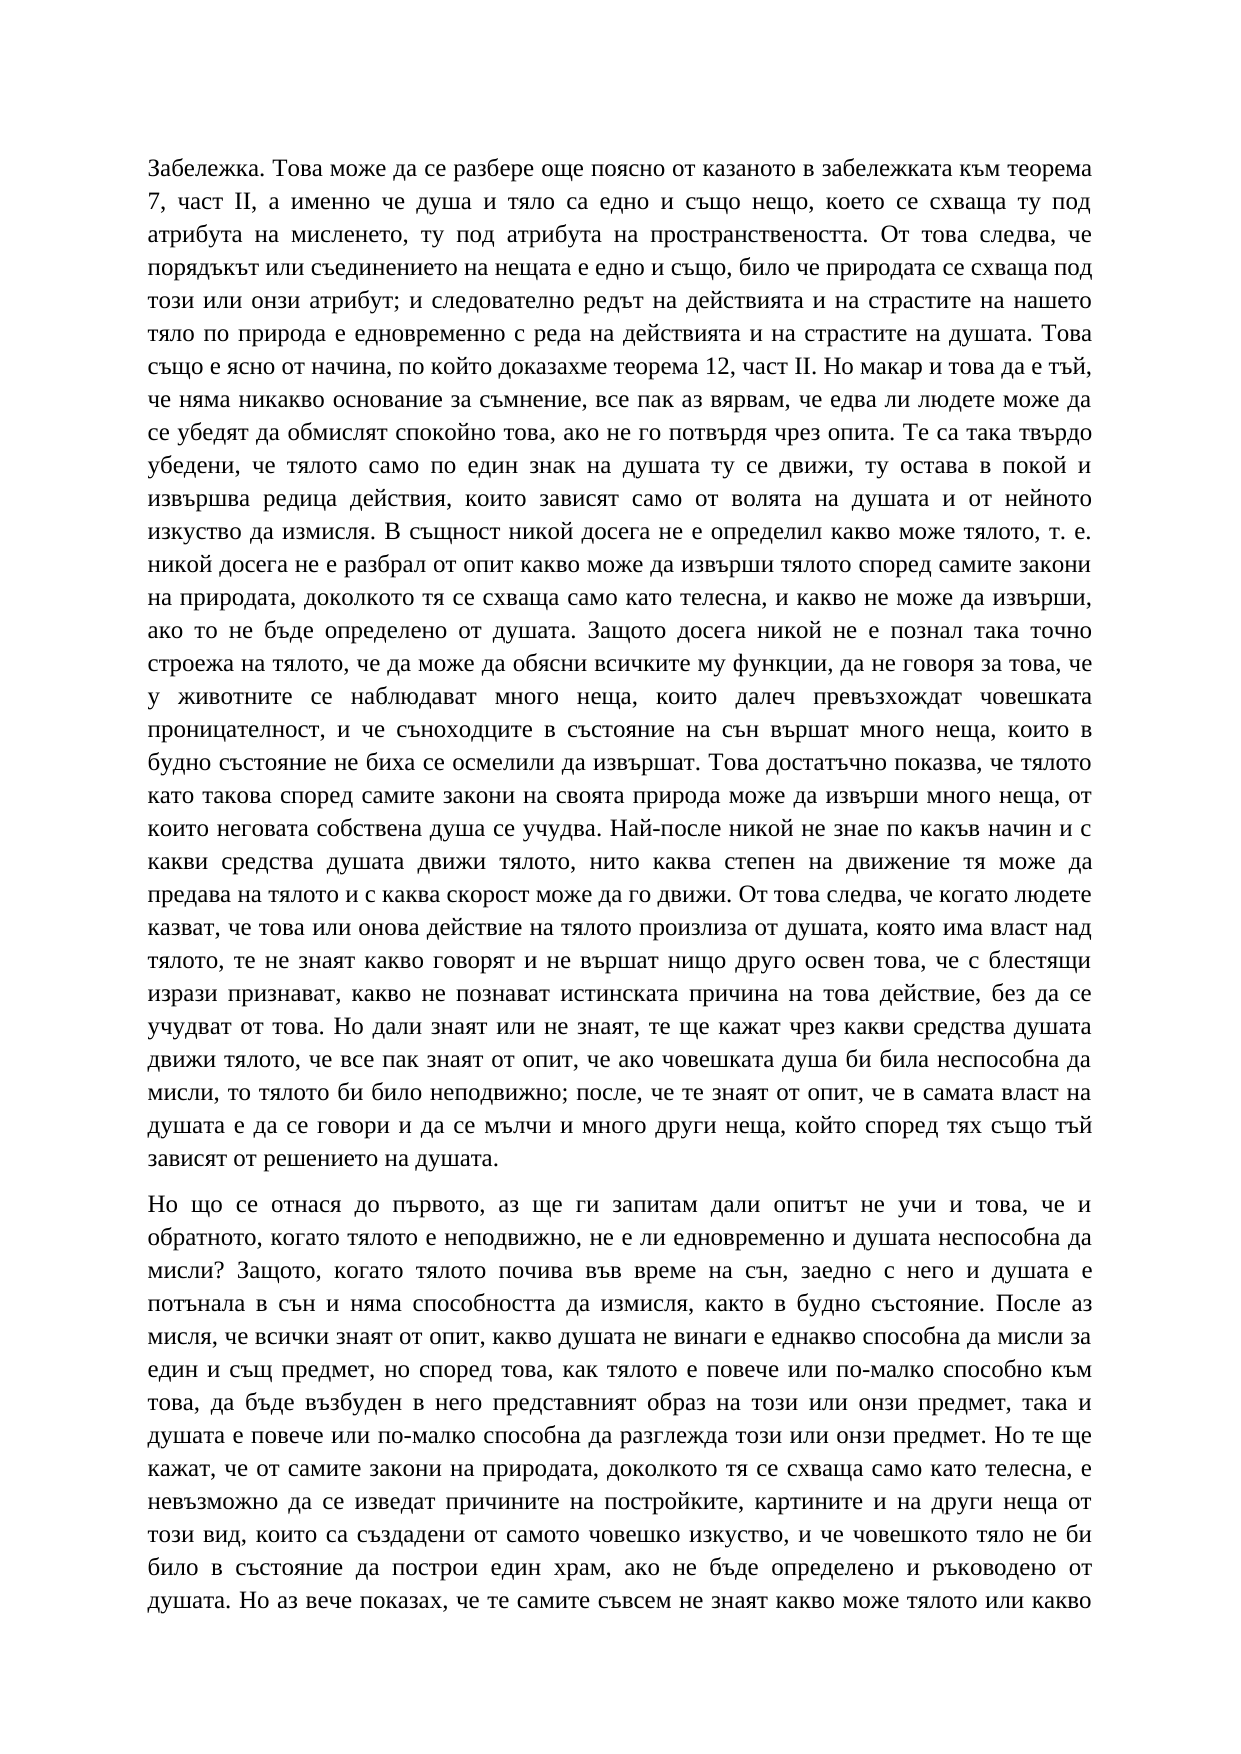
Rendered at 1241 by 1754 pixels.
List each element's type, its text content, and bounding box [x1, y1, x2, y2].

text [147, 1189, 1093, 1614]
text Забележка. Това може да се разбере още поясно от казаното в забележката към теорема 7, част II, а именно че душа и тяло са едно и също нещо, което се схваща ту под атрибута на мисленето, ту под атрибута на пространствеността. От това следва, че порядъкът или съединението на нещата е едно и също, било че природата се схваща под този или онзи атрибут; и следователно редът на действията и на страстите на нашето тяло по природа е едновременно с реда на действията и на страстите на душата. Това също е ясно от начина, по който доказахме теорема 12, част II. Но макар и това да е тъй, че няма никакво основание за съмнение, все пак аз вярвам, че едва ли людете може да се убедят да обмислят спокойно това, ако не го потвърдя чрез опита. Те са така твърдо убедени, че тялото само по един знак на душата ту се движи, ту остава в покой и извършва редица действия, които зависят само от волята на душата и от нейното изкуство да измисля. В същност никой досега не е определил какво може тялото, т. е. никой досега не е разбрал от опит какво може да извърши тялото според самите закони на природата, доколкото тя се схваща само като телесна, и какво не може да извърши, ако то не бъде определено от душата. Защото досега никой не е познал така точно строежа на тялото, че да може да обясни всичките му функции, да не говоря за това, че у животните се наблюдават много неща, които далеч превъзхождат човешката проницателност, и че съноходците в състояние на сън вършат много неща, които в будно състояние не биха се осмелили да извършат. Това достатъчно показва, че тялото като такова според самите закони на своята природа може да извърши много неща, от които неговата собствена душа се учудва. Най-после никой не знае по какъв начин и с какви средства душата движи тялото, нито каква степен на движение тя може да предава на тялото и с каква скорост може да го движи. От това следва, че когато людете казват, че това или онова действие на тялото произлиза от душата, която има власт над тялото, те не знаят какво говорят и не вършат нищо друго освен това, че с блестящи изрази признават, какво не познават истинската причина на това действие, без да се учудват от това. Но дали знаят или не знаят, те ще кажат чрез какви средства душата движи тялото, че все пак знаят от опит, че ако човешката душа би била неспособна да мисли, то тялото би било неподвижно; после, че те знаят от опит, че в самата власт на душата е да се говори и да се мълчи и много други неща, който според тях също тъй зависят от решението на душата. [147, 153, 1093, 1172]
